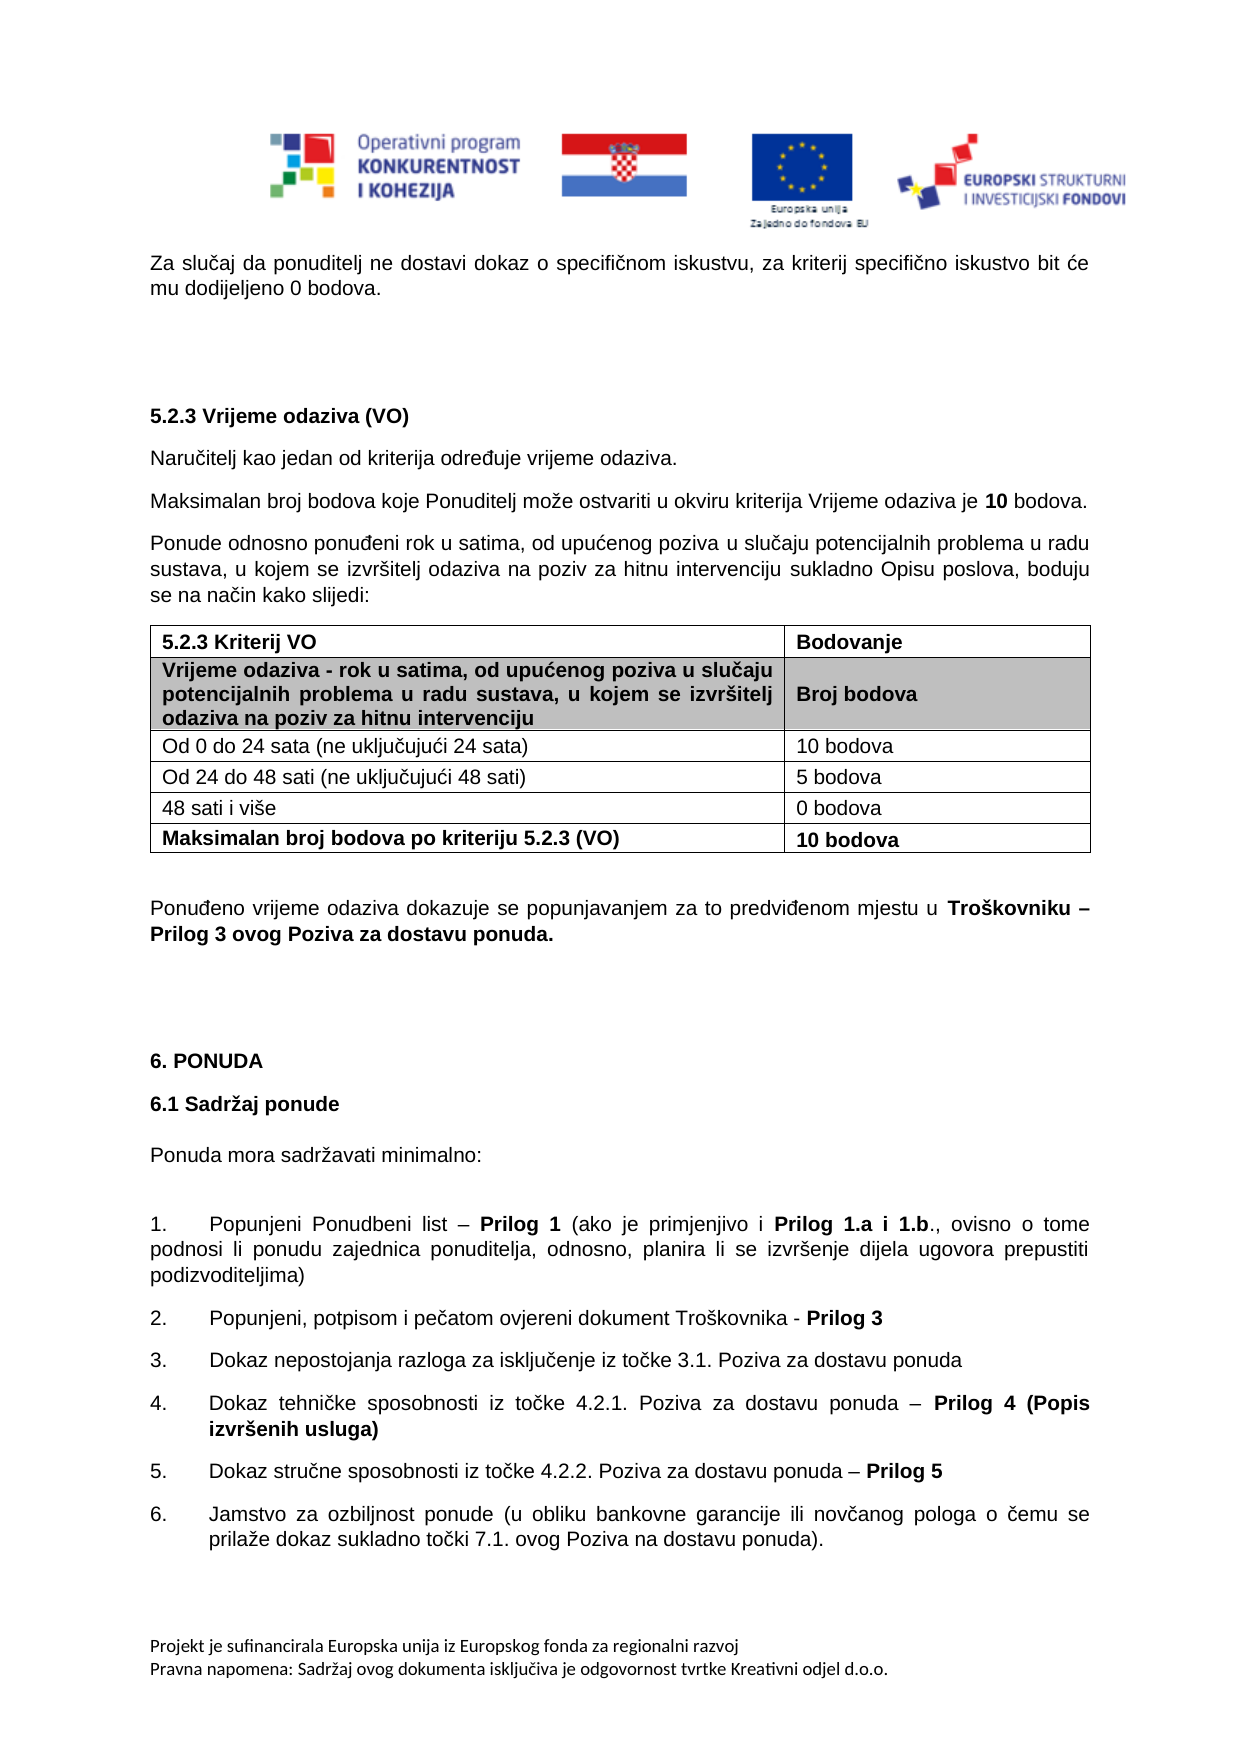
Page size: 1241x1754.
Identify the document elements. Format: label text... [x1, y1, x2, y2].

table_cell 10 bodova [785, 731, 1090, 761]
text 6. PONUDA [150, 1049, 1090, 1073]
text Za slučaj da ponuditelj ne dostavi dokaz o specifičnom iskustvu, za kriterij specifično iskustvo bit će mu dodijeljeno 0 bodova. [150, 251, 1090, 300]
text 5. Dokaz stručne sposobnosti iz točke 4.2.2. Poziva za dostavu ponuda – Prilog 5 [150, 1459, 1090, 1483]
table_cell Vrijeme odaziva - rok u satima, od upućenog poziva u slučaju potencijalnih problema u radu sustava, u kojem se izvršitelj odaziva na poziv za hitnu intervenciju [151, 658, 784, 729]
table_cell Od 0 do 24 sata (ne uključujući 24 sata) [151, 731, 784, 761]
table_cell 10 bodova [785, 824, 1090, 852]
table_header Bodovanje [785, 626, 1090, 657]
text Ponuda mora sadržavati minimalno: [150, 1143, 1090, 1167]
text Ponuđeno vrijeme odaziva dokazuje se popunjavanjem za to predviđenom mjestu u Troškovniku – Prilog 3 ovog Poziva za dostavu ponuda. [150, 896, 1090, 945]
table_cell Maksimalan broj bodova po kriteriju 5.2.3 (VO) [151, 824, 784, 852]
table_cell 0 bodova [785, 793, 1090, 823]
table_cell Od 24 do 48 sati (ne uključujući 48 sati) [151, 762, 784, 792]
text 5.2.3 Vrijeme odaziva (VO) [150, 404, 1090, 428]
text 1. Popunjeni Ponudbeni list – Prilog 1 (ako je primjenjivo i Prilog 1.a i 1.b., ovisno o tome podnosi li ponudu zajednica ponuditelja, odnosno, planira li se izvršenje dijela ugovora prepustiti podizvoditeljima) [150, 1211, 1090, 1287]
text 3. Dokaz nepostojanja razloga za isključenje iz točke 3.1. Poziva za dostavu ponuda [150, 1348, 1090, 1372]
text 6.1 Sadržaj ponude [150, 1091, 1090, 1115]
table_cell Broj bodova [785, 658, 1090, 729]
text 6. Jamstvo za ozbiljnost ponude (u obliku bankovne garancije ili novčanog pologa o čemu se prilaže dokaz sukladno točki 7.1. ovog Poziva na dostavu ponuda). [150, 1501, 1090, 1551]
text Maksimalan broj bodova koje Ponuditelj može ostvariti u okviru kriterija Vrijeme odaziva je 10 bodova. [150, 489, 1090, 513]
text Naručitelj kao jedan od kriterija određuje vrijeme odaziva. [150, 446, 1090, 470]
table_cell 48 sati i više [151, 793, 784, 823]
text Ponude odnosno ponuđeni rok u satima, od upućenog poziva u slučaju potencijalnih problema u radu sustava, u kojem se izvršitelj odaziva na poziv za hitnu intervenciju sukladno Opisu poslova, boduju se na način kako slijedi: [150, 531, 1090, 607]
text 4. Dokaz tehničke sposobnosti iz točke 4.2.1. Poziva za dostavu ponuda – Prilog 4 (Popis izvršenih usluga) [150, 1391, 1090, 1440]
text 2. Popunjeni, potpisom i pečatom ovjereni dokument Troškovnika - Prilog 3 [150, 1306, 1090, 1329]
table_cell 5 bodova [785, 762, 1090, 792]
table_header 5.2.3 Kriterij VO [151, 626, 784, 657]
